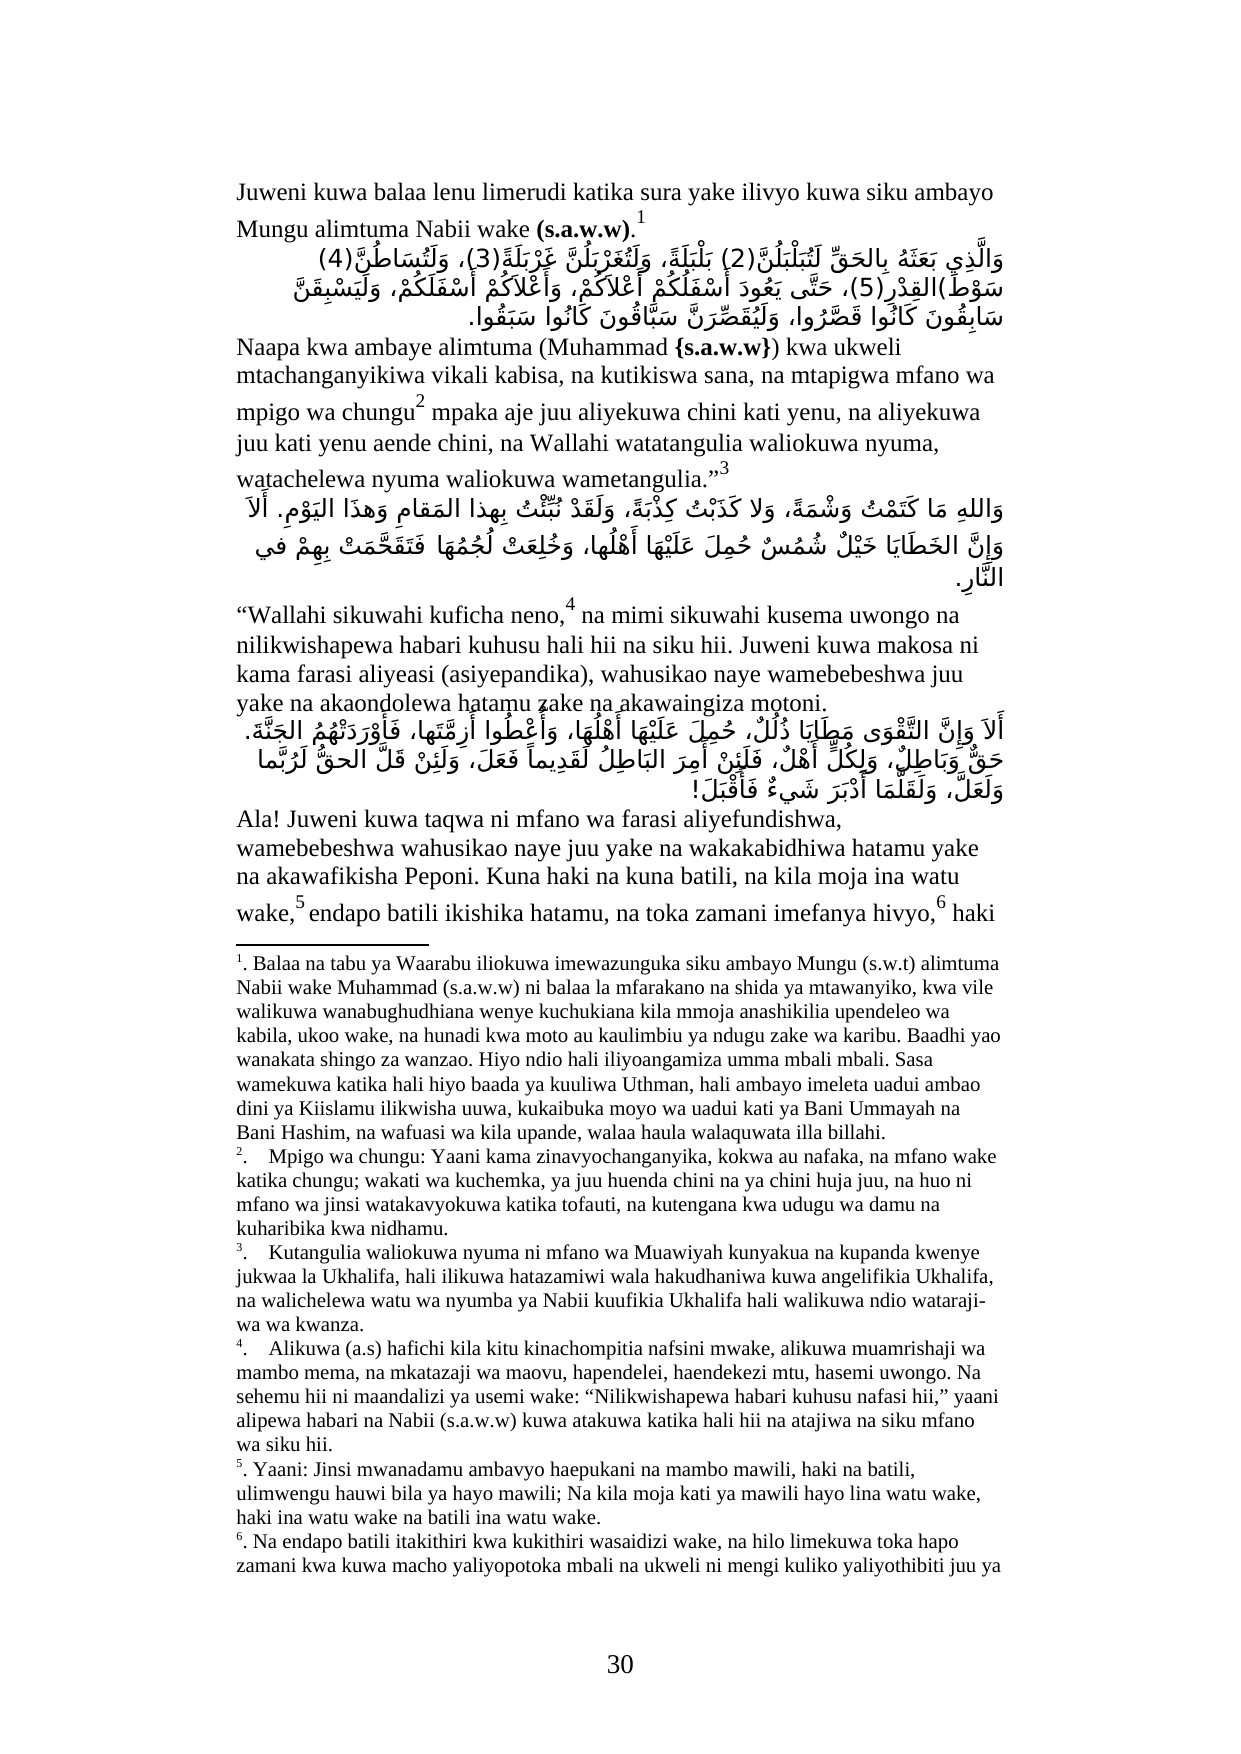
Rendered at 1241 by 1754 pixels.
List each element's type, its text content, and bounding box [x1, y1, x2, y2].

text Naapa kwa ambaye alimtuma (Muhammad {s.a.w.w}) kwa ukweli mtachanganyikiwa vikali kabisa, na kutikiswa sana, na mtapigwa mfano wa mpigo wa chungu mpaka aje juu aliyekuwa chini kati yenu, na aliyekuwa juu kati yenu aende chini, na Wallahi watatangulia waliokuwa nyuma, watachelewa nyuma waliokuwa wametangulia.” [236, 332, 1004, 495]
text “Wallahi sikuwahi kuficha neno, na mimi sikuwahi kusema uwongo na nilikwishapewa habari kuhusu hali hii na siku hii. Juweni kuwa makosa ni kama farasi aliyeasi (asiyepandika), wahusikao naye wamebebeshwa juu yake na akaondolewa hatamu zake na akawaingiza motoni. [236, 592, 1004, 716]
text وَاللهِ مَا كَتَمْتُ وَشْمَةً، وَلا كَذَبْتُ كِذْبَةً، وَلَقَدْ نُبِّئْتُ بِهذا المَقامِ وَهذَا اليَوْمِ. أَلاَ وَإِنَّ الخَطَايَا خَيْلٌ شُمُسٌ حُمِلَ عَلَيْهَا أَهْلُها، وَخُلِعَتْ لُجُمُهَا فَتَقَحَّمَتْ بِهِمْ في النَّارِ. [236, 495, 1004, 592]
text أَلاَ وَإِنَّ التَّقْوَى مَطَايَا ذُلُلٌ، حُمِلَ عَلَيْهَا أَهْلُهَا، وَأُعْطُوا أَزِمَّتَها، فَأَوْرَدَتْهُمُ الجَنَّةَ. حَقٌّ وَبَاطِلٌ، وَلِكُلٍّ أَهْلٌ، فَلَئِنْ أَمِرَ البَاطِلُ لَقَدِيماً فَعَلَ، وَلَئِنْ قَلَّ الحقُّ لَرُبَّما وَلَعَلَّ، وَلَقَلَّمَا أَدْبَرَ شَيءٌ فَأَقْبَلَ! [236, 716, 1004, 804]
text Ala! Juweni kuwa taqwa ni mfano wa farasi aliyefundishwa, wamebebeshwa wahusikao naye juu yake na wakakabidhiwa hatamu yake na akawafikisha Peponi. Kuna haki na kuna batili, na kila moja ina watu wake, endapo batili ikishika hatamu, na toka zamani imefanya hivyo, haki itaghilibiwa. Na haki inapokuwa ndogo, na imepata kuwa hivyo, ni mara chache kilichochelewa nyuma kuja mbele. [236, 804, 1004, 928]
text “Mimi ni dhamana wa niyasemayo, nayo yapo juu yangu. Kwa kweli mwenye kudhihirikiwa na mazingatio ya adhabu ya waliopita iliyoko mbele yake taqwa itamzuia kujiingiza kwenye mambo yanayoshukiwa. Juweni kuwa balaa lenu limerudi katika sura yake ilivyo kuwa siku ambayo Mungu alimtuma Nabii wake (s.a.w.w). [236, 177, 1004, 244]
text وَالَّذِي بَعَثَهُ بِالحَقِّ لَتُبَلْبَلُنَّ(2) بَلْبَلَةً، وَلَتُغَرْبَلُنَّ غَرْبَلَةً(3)، وَلَتُسَاطُنَّ(4) سَوْطَ)القِدْرِ(5)، حَتَّى يَعُودَ أَسْفَلُكُمْ أَعْلاَكُمْ، وَأَعْلاَكُمْ أَسْفَلَكُمْ، وَلَيَسْبِقَنَّ سَابِقُونَ كَانُوا قَصَّرُوا، وَلَيُقَصِّرَنَّ سَبَّاقُونَ كَانُوا سَبَقُوا. [236, 244, 1004, 332]
